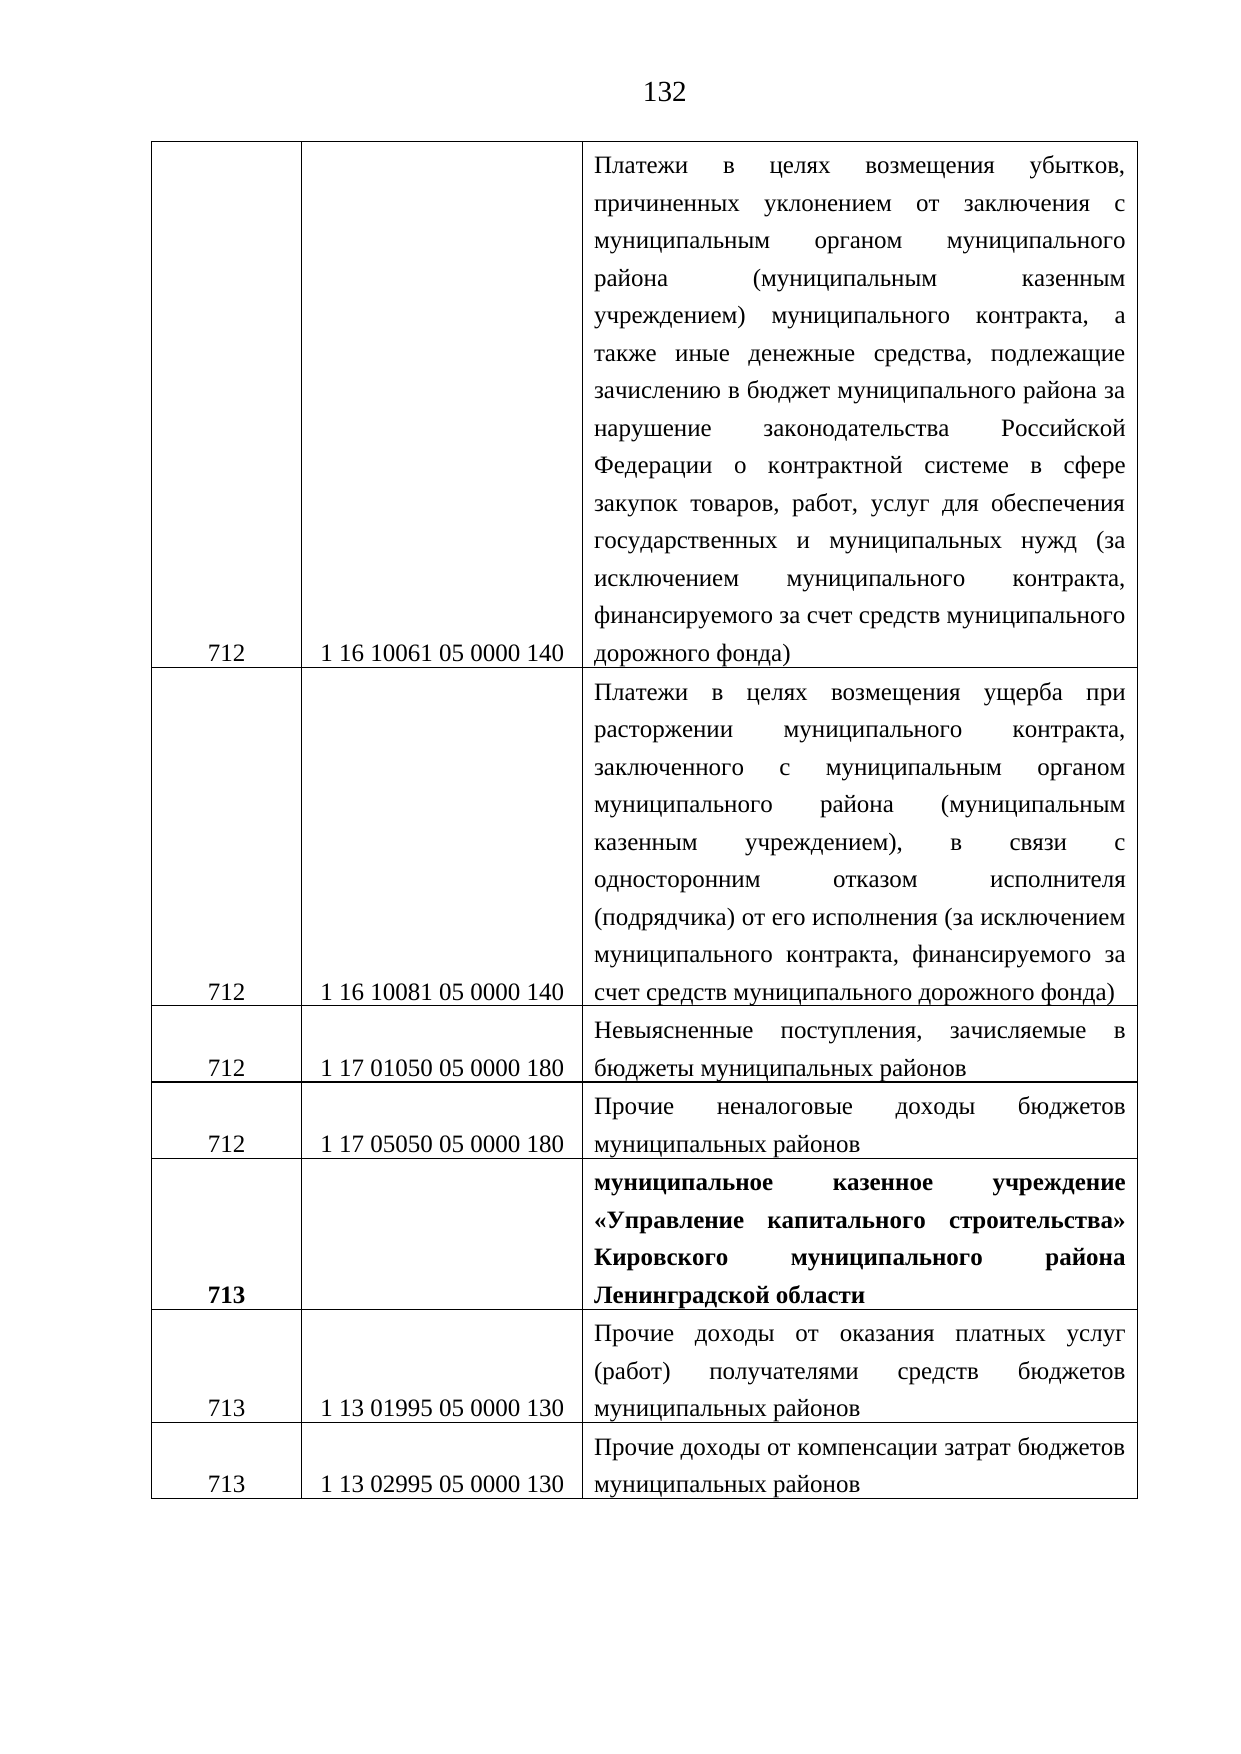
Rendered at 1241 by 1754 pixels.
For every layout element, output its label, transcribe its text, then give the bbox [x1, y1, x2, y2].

table_cell Прочие доходы от оказания платных услуг (работ) получателями средств бюджетов муниципальных районов [583, 1310, 1137, 1422]
table_cell Прочие неналоговые доходы бюджетов муниципальных районов [583, 1083, 1137, 1157]
table_cell муниципальное казенное учреждение «Управление капитального строительства» Кировского муниципального района Ленинградской области [583, 1159, 1137, 1308]
table_cell 712 [152, 1006, 301, 1081]
table_cell 713 [152, 1423, 301, 1498]
table_cell 713 [152, 1310, 301, 1422]
table_cell 1 16 10081 05 0000 140 [302, 668, 582, 1005]
table_cell 712 [152, 1083, 301, 1157]
table_cell 712 [152, 668, 301, 1005]
table_cell 1 16 10061 05 0000 140 [302, 142, 582, 667]
table_cell Платежи в целях возмещения ущерба при расторжении муниципального контракта, заключенного с муниципальным органом муниципального района (муниципальным казенным учреждением), в связи с односторонним отказом исполнителя (подрядчика) от его исполнения (за исключением муниципального контракта, финансируемого за счет средств муниципального дорожного фонда) [583, 668, 1137, 1005]
table_cell [302, 1159, 582, 1308]
table_cell 1 17 01050 05 0000 180 [302, 1006, 582, 1081]
table_cell 1 17 05050 05 0000 180 [302, 1083, 582, 1157]
table_cell Прочие доходы от компенсации затрат бюджетов муниципальных районов [583, 1423, 1137, 1498]
table_cell Платежи в целях возмещения убытков, причиненных уклонением от заключения с муниципальным органом муниципального района (муниципальным казенным учреждением) муниципального контракта, а также иные денежные средства, подлежащие зачислению в бюджет муниципального района за нарушение законодательства Российской Федерации о контрактной системе в сфере закупок товаров, работ, услуг для обеспечения государственных и муниципальных нужд (за исключением муниципального контракта, финансируемого за счет средств муниципального дорожного фонда) [583, 142, 1137, 667]
table_cell Невыясненные поступления, зачисляемые в бюджеты муниципальных районов [583, 1006, 1137, 1081]
table_cell 713 [152, 1159, 301, 1308]
table_cell 712 [152, 142, 301, 667]
table_cell 1 13 02995 05 0000 130 [302, 1423, 582, 1498]
table_cell 1 13 01995 05 0000 130 [302, 1310, 582, 1422]
